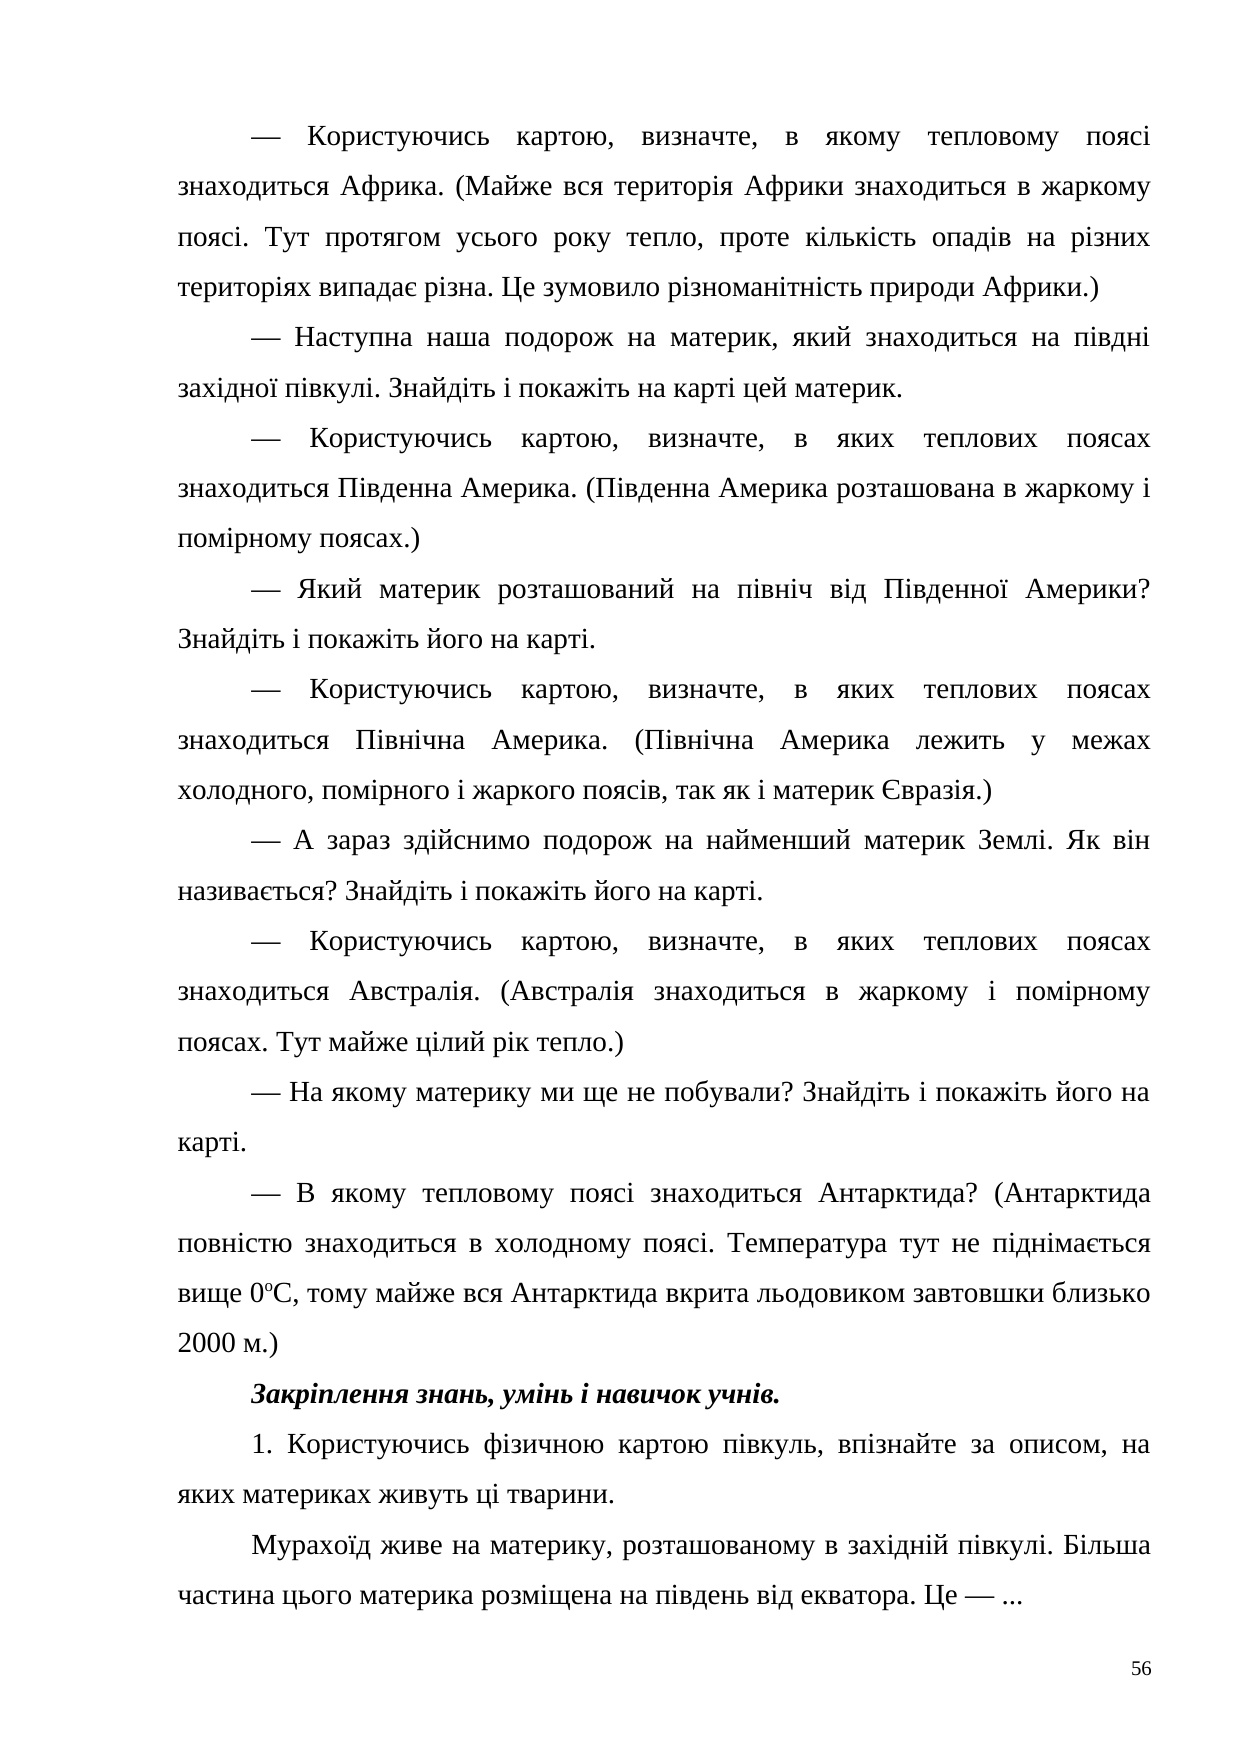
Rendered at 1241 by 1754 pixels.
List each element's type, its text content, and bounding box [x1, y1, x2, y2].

text — Який материк розташований на північ від Південної Америки? Знайдіть і покажіть його на карті. [177, 571, 1152, 655]
text Мурахоїд живе на материку, розташованому в західній півкулі. Більша частина цього материка розміщена на південь від екватора. Це — ... [177, 1527, 1152, 1611]
text — А зараз здійснимо подорож на найменший материк Землі. Як він називається? Знайдіть і покажіть його на карті. [177, 822, 1152, 906]
subtitle 1. Користуючись фізичною картою півкуль, впізнайте за описом, на яких материках живуть ці тварини. [177, 1426, 1152, 1510]
subtitle Закріплення знань, умінь і навичок учнів. [177, 1376, 1152, 1409]
text — В якому тепловому поясі знаходиться Антарктида? (Антарктида повністю знаходиться в холодному поясі. Температура тут не піднімається вище 0оС, тому майже вся Антарктида вкрита льодовиком завтовшки близько 2000 м.) [177, 1175, 1152, 1359]
text — Користуючись картою, визначте, в яких теплових поясах знаходиться Південна Америка. (Південна Америка розташована в жаркому і помірному поясах.) [177, 420, 1152, 554]
text — На якому материку ми ще не побували? Знайдіть і покажіть його на карті. [177, 1074, 1152, 1158]
text — Наступна наша подорож на материк, який знаходиться на півдні західної півкулі. Знайдіть і покажіть на карті цей материк. [177, 319, 1152, 403]
text — Користуючись картою, визначте, в яких теплових поясах знаходиться Північна Америка. (Північна Америка лежить у межах холодного, помірного і жаркого поясів, так як і материк Євразія.) [177, 672, 1152, 806]
text — Користуючись картою, визначте, в якому тепловому поясі знаходиться Африка. (Майже вся територія Африки знаходиться в жаркому поясі. Тут протягом усього року тепло, проте кількість опадів на різних територіях випадає різна. Це зумовило різноманітність природи Африки.) [177, 118, 1152, 303]
text — Користуючись картою, визначте, в яких теплових поясах знаходиться Австралія. (Австралія знаходиться в жаркому і помірному поясах. Тут майже цілий рік тепло.) [177, 923, 1152, 1057]
